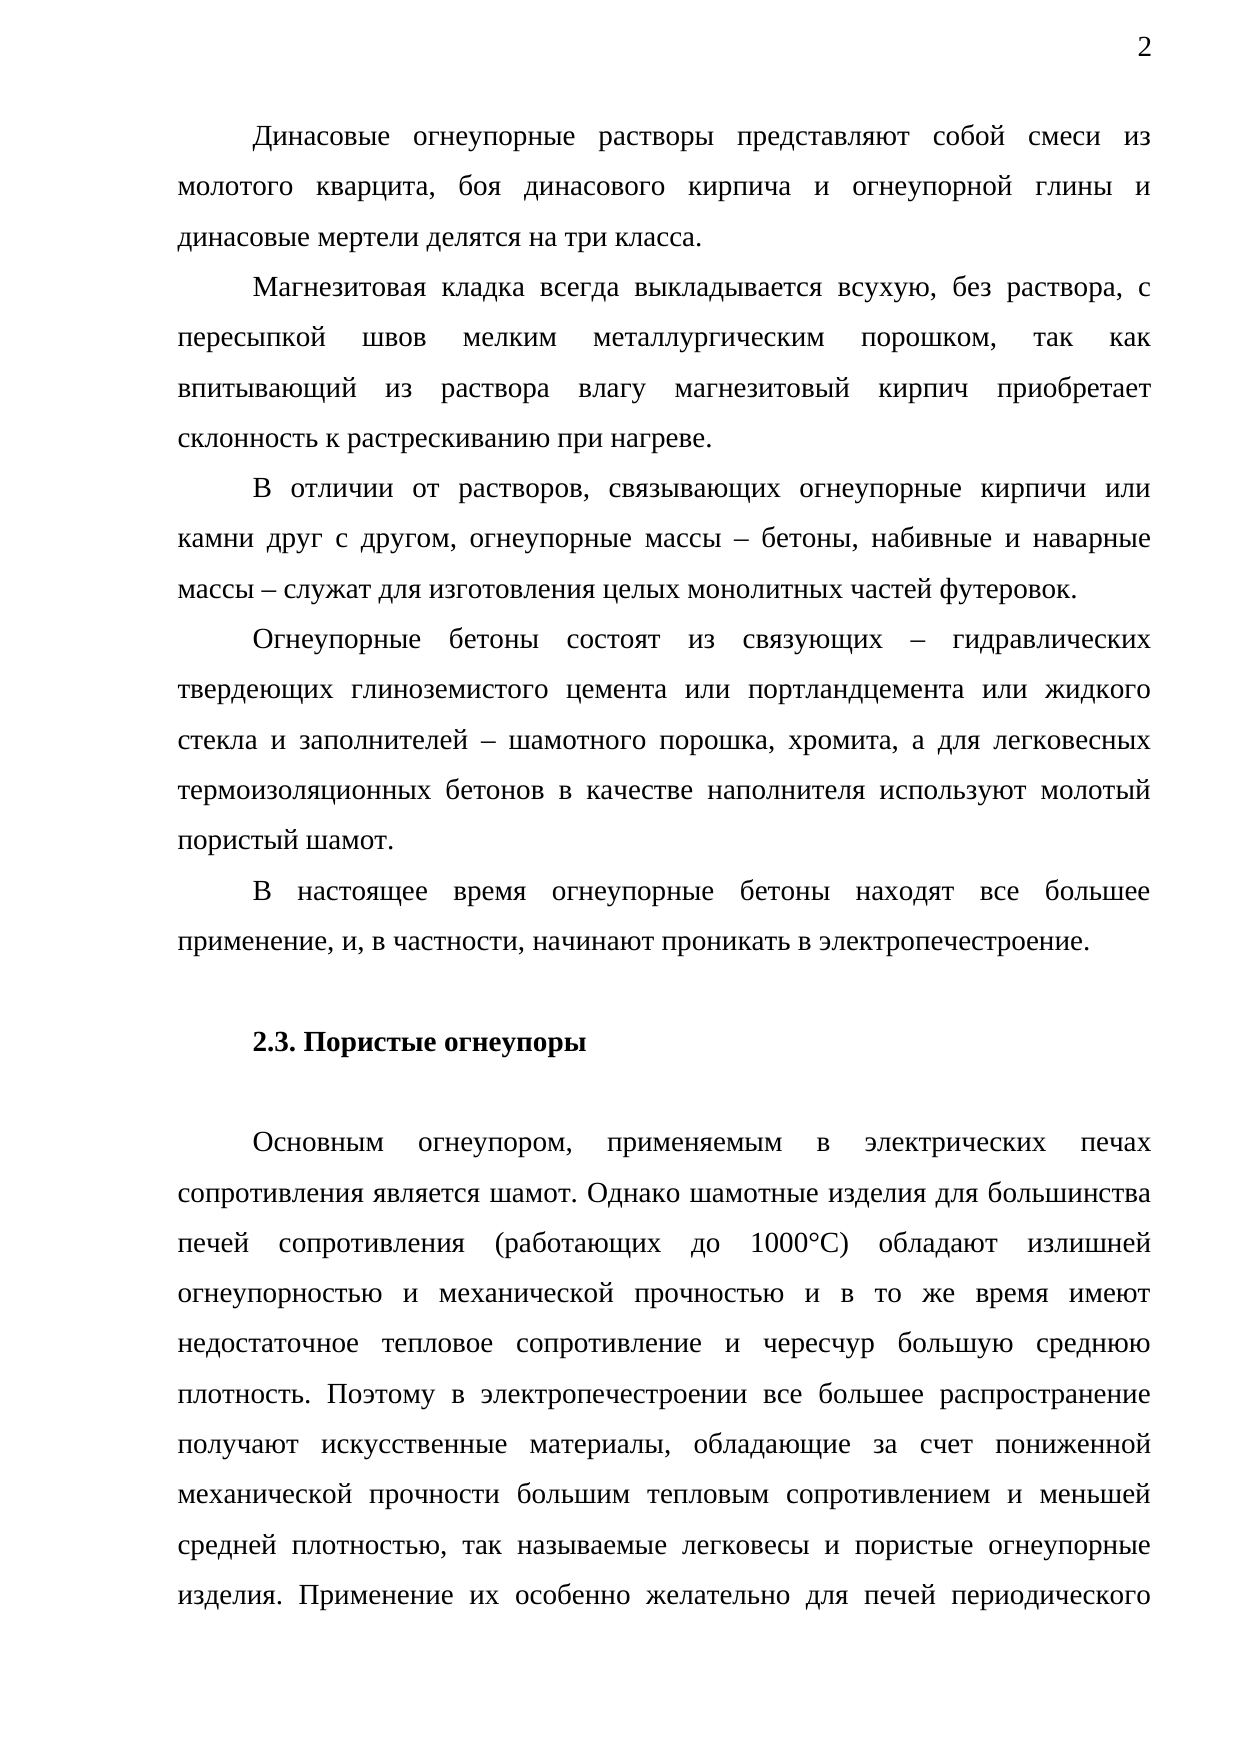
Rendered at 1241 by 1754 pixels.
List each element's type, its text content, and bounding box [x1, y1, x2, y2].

text В настоящее время огнеупорные бетоны находят все большее применение, и, в частности, начинают проникать в электропечестроение. [177, 873, 1152, 957]
subtitle 2.3. Пористые огнеупоры [177, 1024, 1152, 1057]
text Огнеупорные бетоны состоят из связующих – гидравлических твердеющих глиноземистого цемента или портландцемента или жидкого стекла и заполнителей – шамотного порошка, хромита, а для легковесных термоизоляционных бетонов в качестве наполнителя используют молотый пористый шамот. [177, 621, 1152, 856]
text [177, 1124, 1152, 1611]
text Динасовые огнеупорные растворы представляют собой смеси из молотого кварцита, боя динасового кирпича и огнеупорной глины и динасовые мертели делятся на три класса. [177, 118, 1152, 252]
text В отличии от растворов, связывающих огнеупорные кирпичи или камни друг с другом, огнеупорные массы – бетоны, набивные и наварные массы – служат для изготовления целых монолитных частей футеровок. [177, 470, 1152, 604]
text Магнезитовая кладка всегда выкладывается всухую, без раствора, с пересыпкой швов мелким металлургическим порошком, так как впитывающий из раствора влагу магнезитовый кирпич приобретает склонность к растрескиванию при нагреве. [177, 269, 1152, 453]
